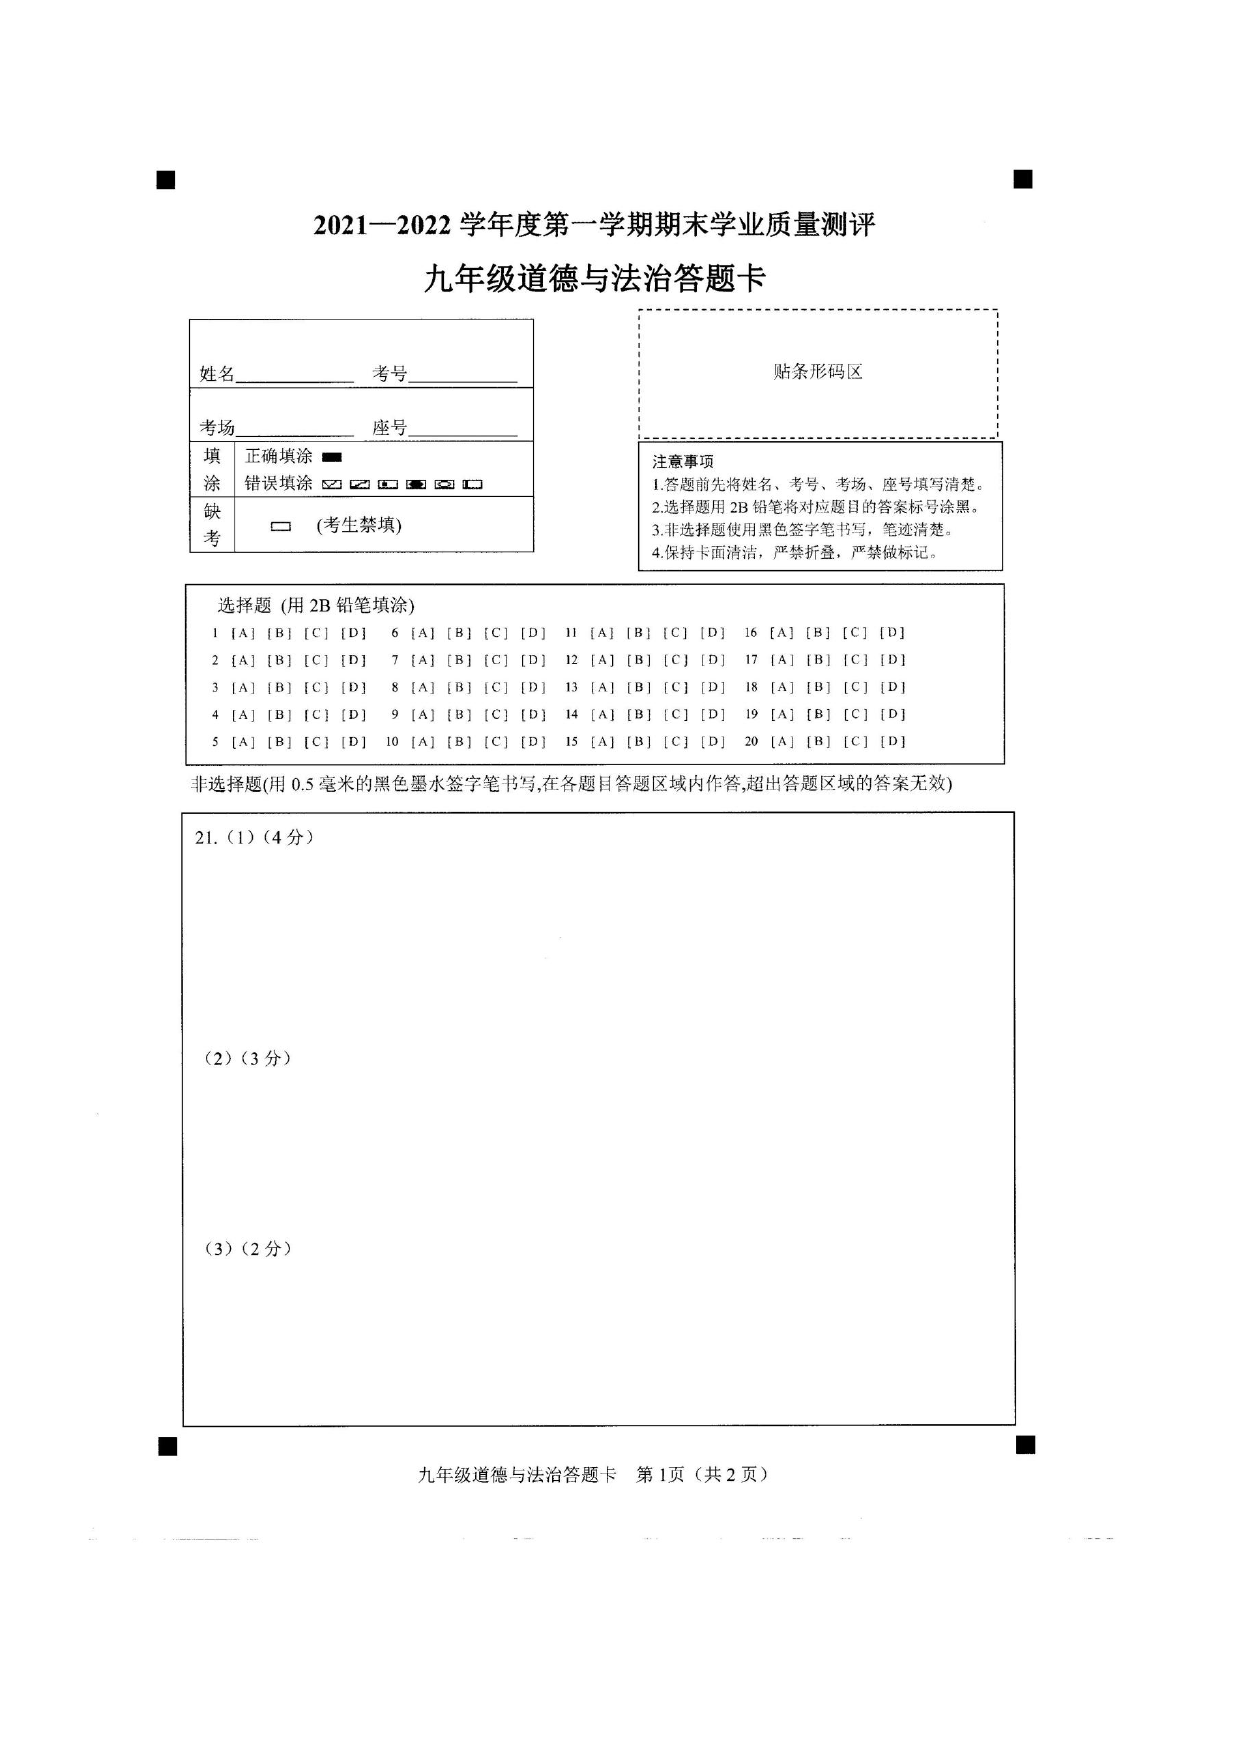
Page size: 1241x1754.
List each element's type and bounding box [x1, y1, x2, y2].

picture [88, 97, 1151, 1559]
